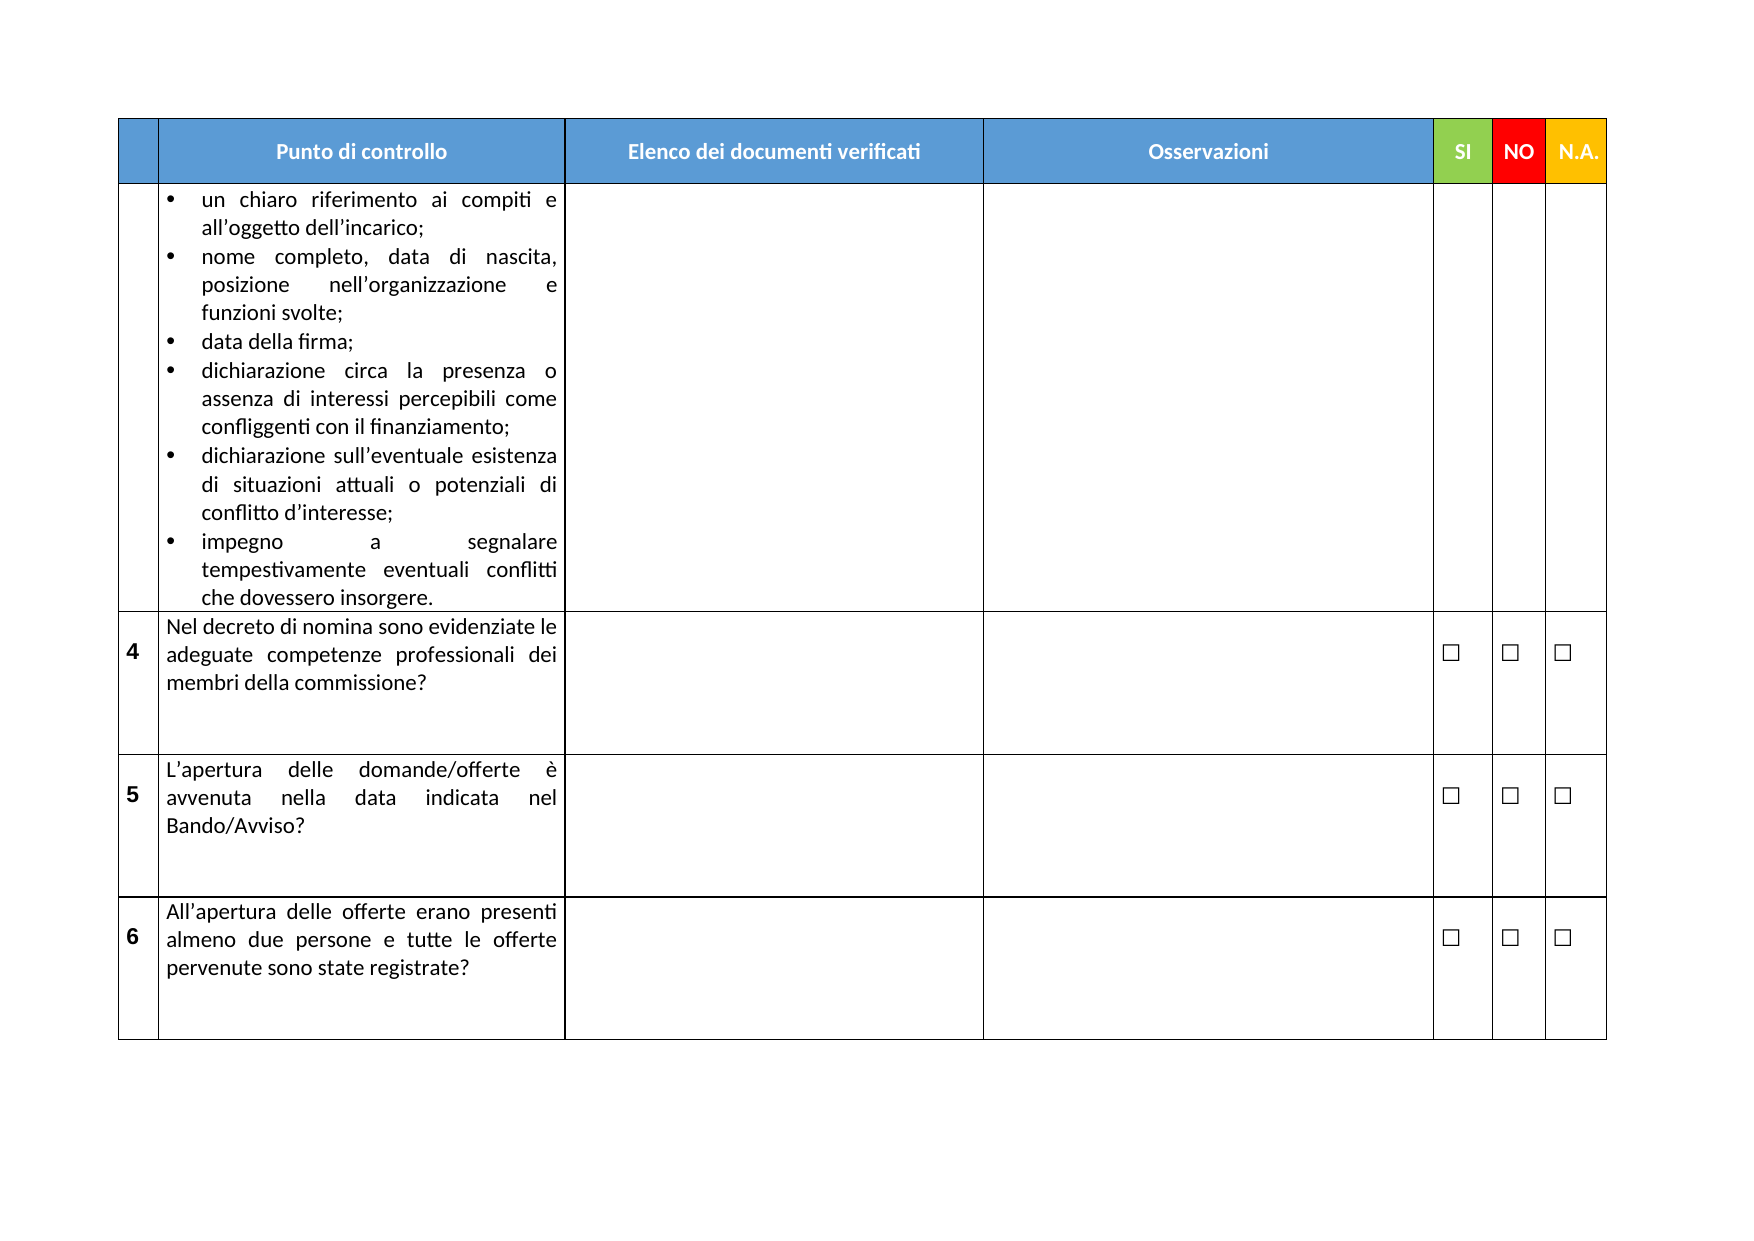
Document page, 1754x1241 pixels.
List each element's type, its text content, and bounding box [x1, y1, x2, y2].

table_cell [1546, 898, 1606, 1039]
table_cell [1434, 184, 1492, 611]
table_cell [1493, 184, 1545, 611]
table_cell [119, 755, 158, 896]
table_header Punto di controllo [159, 119, 564, 183]
table_cell [984, 755, 1433, 896]
table_header Elenco dei documenti verificati [566, 119, 983, 183]
table_cell [1493, 755, 1545, 896]
table_cell [984, 898, 1433, 1039]
table_cell [984, 612, 1433, 754]
table_cell [566, 898, 983, 1039]
table_cell [984, 184, 1433, 611]
table_header SI [1434, 119, 1492, 183]
table_cell All’apertura delle offerte erano presenti almeno due persone e tutte le offerte pervenute sono state registrate? [159, 898, 564, 1039]
table_cell [566, 184, 983, 611]
table_header N.A. [1546, 119, 1606, 183]
table_cell Nel decreto di nomina sono evidenziate le adeguate competenze professionali dei membri della commissione? [159, 612, 564, 754]
table_cell [1434, 612, 1492, 754]
table_cell [1546, 755, 1606, 896]
table_cell [566, 755, 983, 896]
table_cell [566, 612, 983, 754]
table_cell [119, 184, 158, 611]
table_header Osservazioni [984, 119, 1433, 183]
table_header NO [1493, 119, 1545, 183]
table_cell [119, 898, 158, 1039]
table_cell [1546, 612, 1606, 754]
table_cell [1434, 755, 1492, 896]
table_cell [1493, 612, 1545, 754]
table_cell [159, 184, 564, 611]
table_header [119, 119, 158, 183]
table_cell [1546, 184, 1606, 611]
table_cell [1434, 898, 1492, 1039]
table_cell [1493, 898, 1545, 1039]
table_cell L’apertura delle domande/offerte è avvenuta nella data indicata nel Bando/Avviso? [159, 755, 564, 896]
table_cell [119, 612, 158, 754]
